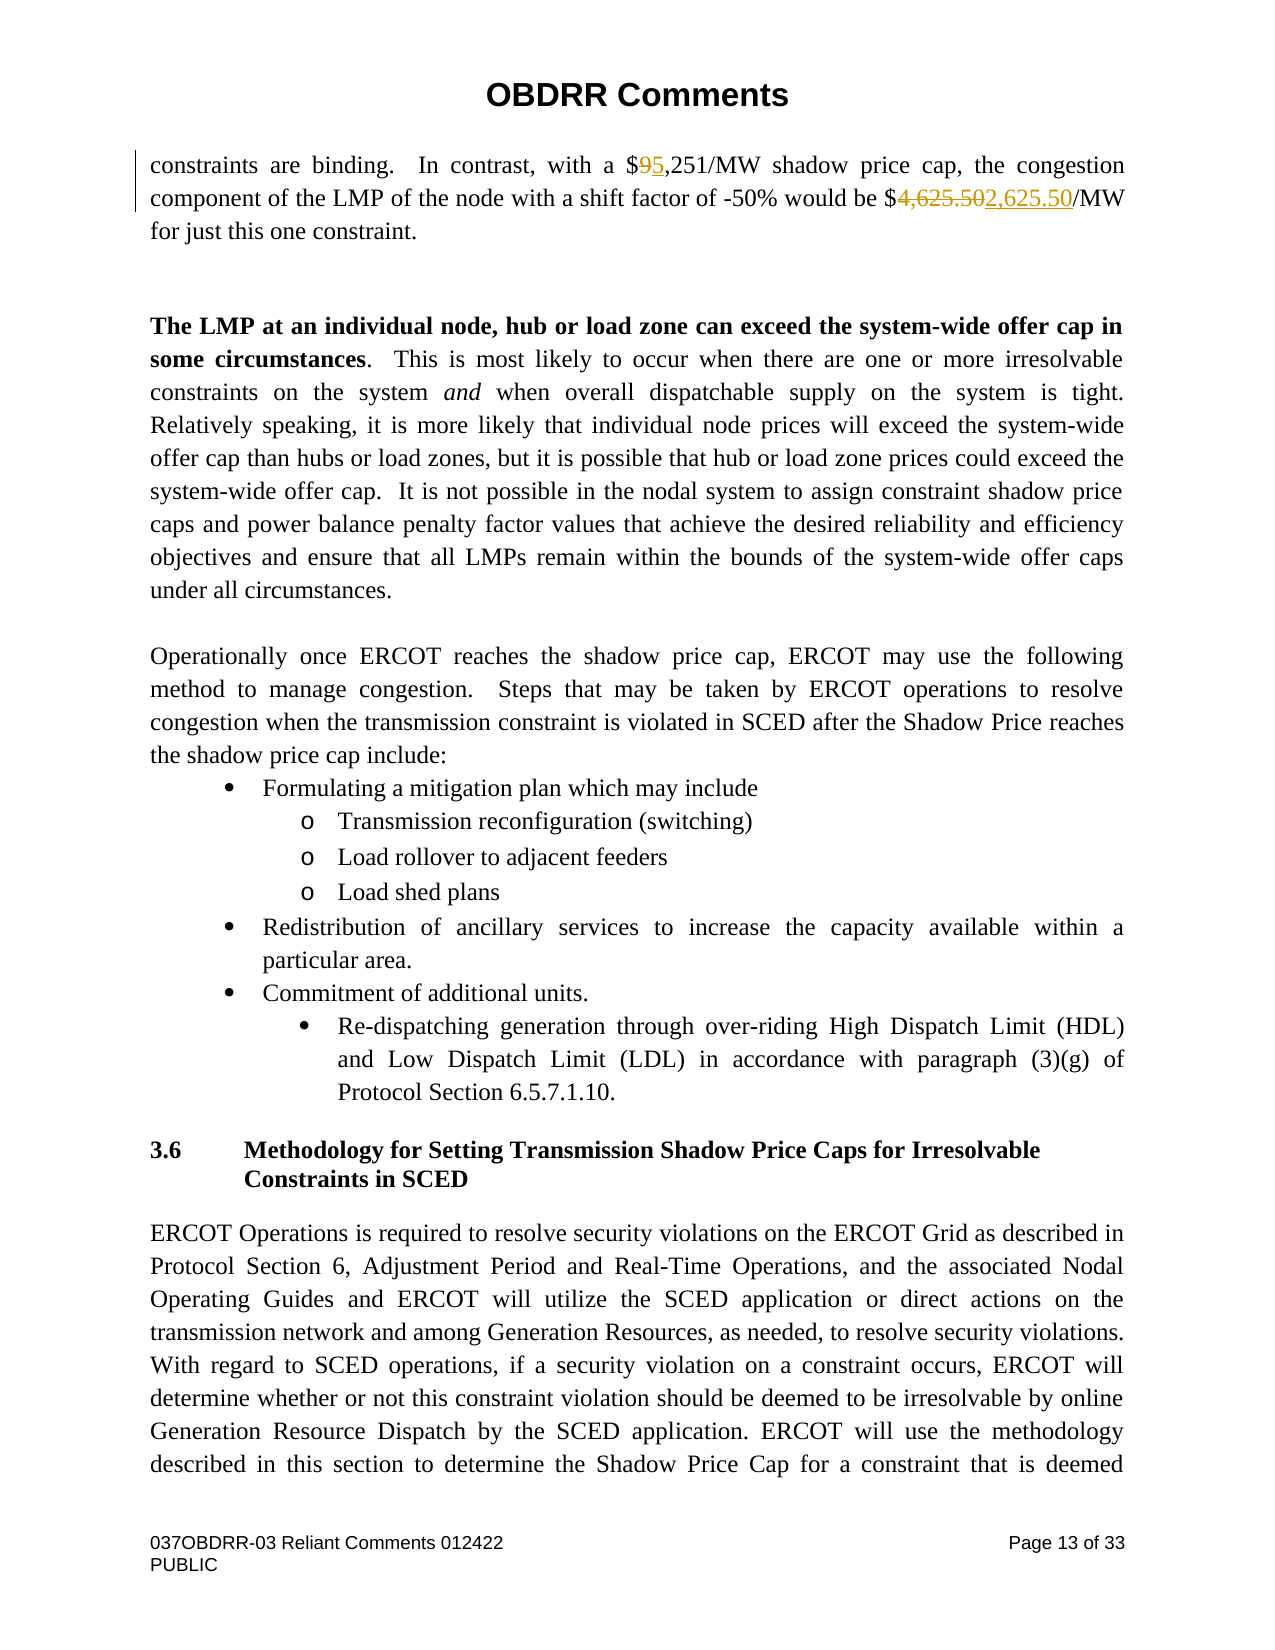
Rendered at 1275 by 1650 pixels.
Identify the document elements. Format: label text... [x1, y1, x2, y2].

list Load shed plans [300, 877, 1125, 908]
list Redistribution of ancillary services to increase the capacity available within a particular area. [225, 912, 1125, 974]
text 3.6 Methodology for Setting Transmission Shadow Price Caps for Irresolvable Constraints in SCED [150, 1136, 1125, 1193]
list Re-dispatching generation through over-riding High Dispatch Limit (HDL) and Low Dispatch Limit (LDL) in accordance with paragraph (3)(g) of Protocol Section 6.5.7.1.10. [300, 1011, 1125, 1106]
list Load rollover to adjacent feeders [300, 842, 1125, 872]
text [150, 1218, 1125, 1478]
list Commitment of additional units. [225, 978, 1125, 1007]
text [150, 150, 1125, 245]
text Operationally once ERCOT reaches the shadow price cap, ERCOT may use the following method to manage congestion. Steps that may be taken by ERCOT operations to resolve congestion when the transmission constraint is violated in SCED after the Shadow Price reaches the shadow price cap include: [150, 641, 1125, 769]
text The LMP at an individual node, hub or load zone can exceed the system-wide offer cap in some circumstances. This is most likely to occur when there are one or more irresolvable constraints on the system and when overall dispatchable supply on the system is tight. Relatively speaking, it is more likely that individual node prices will exceed the system-wide offer cap than hubs or load zones, but it is possible that hub or load zone prices could exceed the system-wide offer cap. It is not possible in the nodal system to assign constraint shadow price caps and power balance penalty factor values that achieve the desired reliability and efficiency objectives and ensure that all LMPs remain within the bounds of the system-wide offer caps under all circumstances. [150, 311, 1125, 604]
list Formulating a mitigation plan which may include [225, 773, 1125, 802]
list Transmission reconfiguration (switching) [300, 806, 1125, 837]
